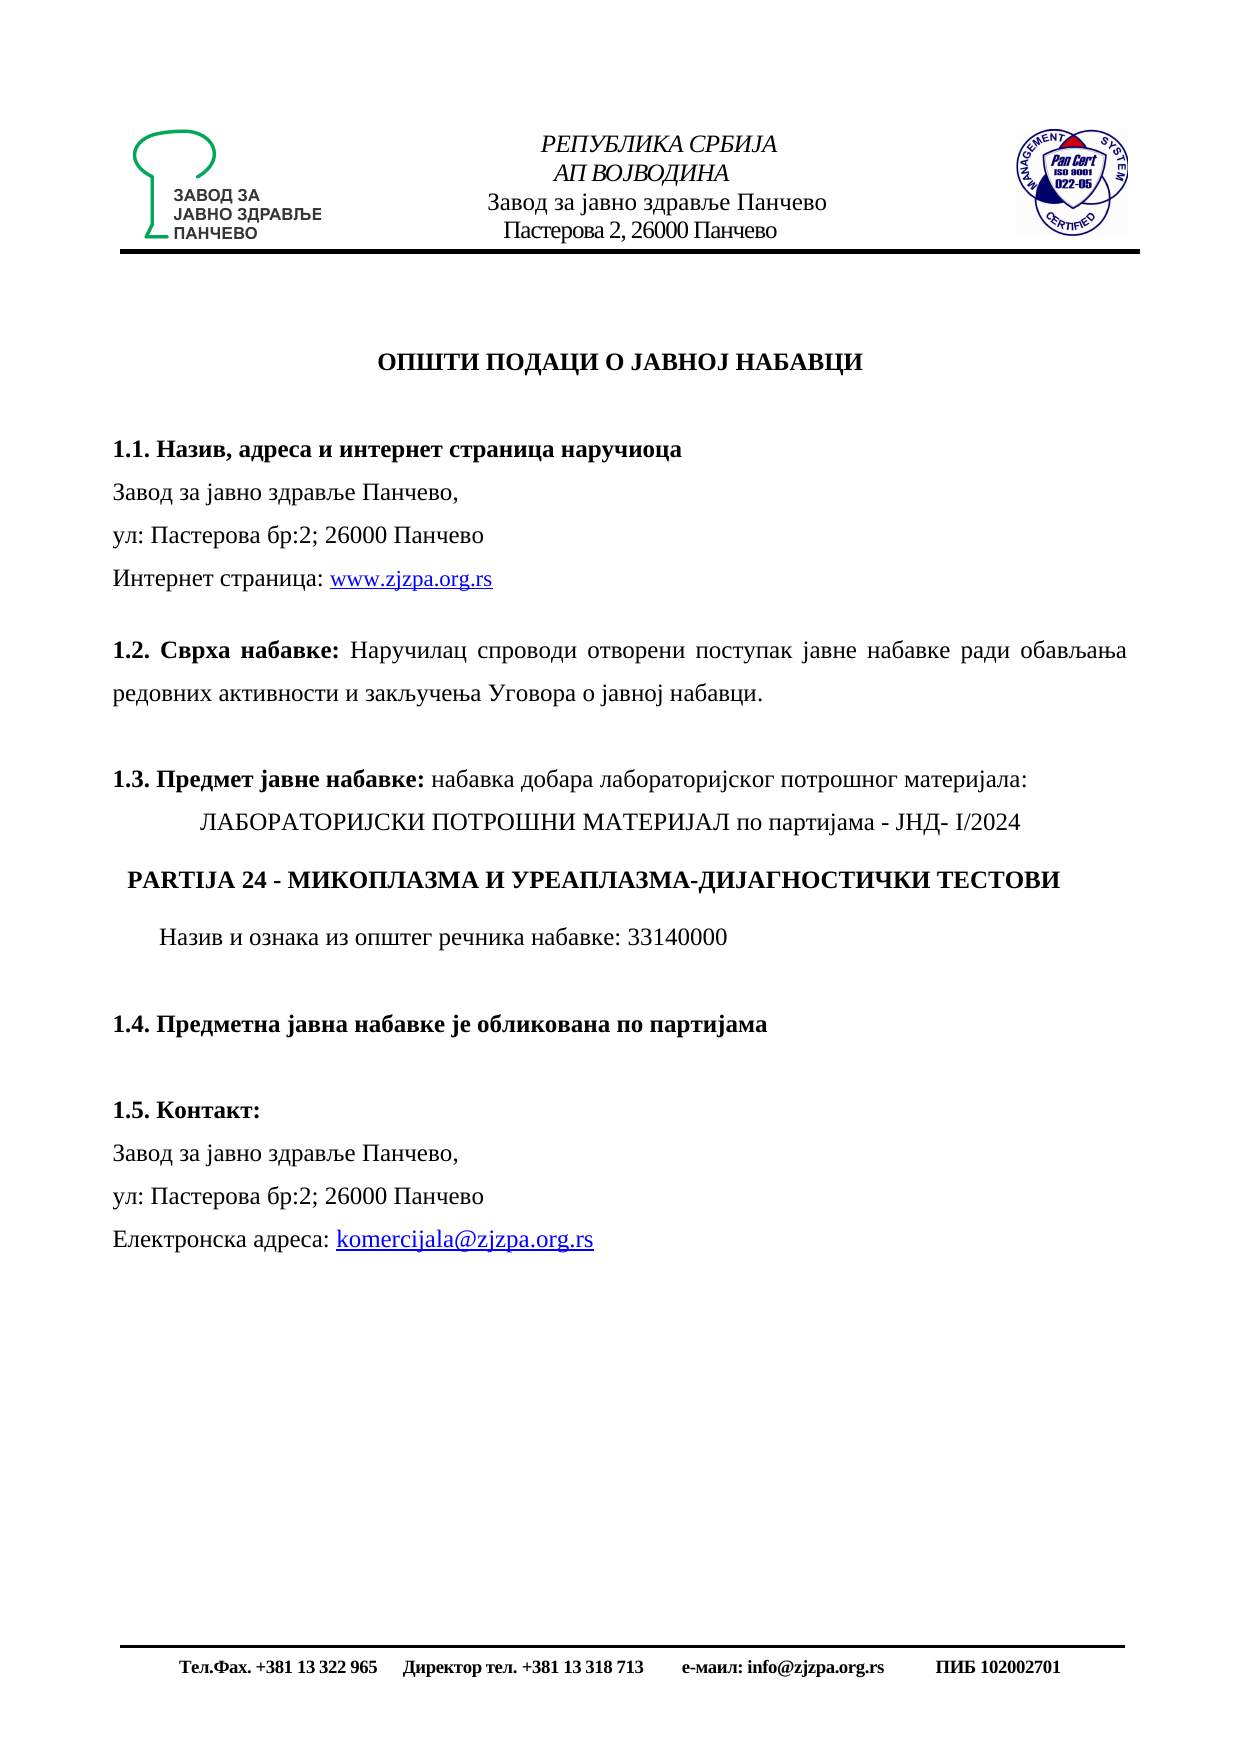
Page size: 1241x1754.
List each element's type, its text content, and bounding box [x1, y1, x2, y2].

text 1.3. Предмет јавне набавке: набавка добара лабораторијског потрошног материјала: [112, 764, 1128, 793]
text 1.4. Предметна јавна набавке је обликована по партијама [112, 1009, 1128, 1037]
text Назив и ознака из општег речника набавке: 33140000 [112, 922, 1128, 951]
picture [132, 129, 322, 239]
text 1.2. Сврха набавке: Наручилац спроводи отворени поступак јавне набавке ради обављања редовних активности и закључења Уговора о јавној набавци. [112, 635, 1128, 707]
picture [1016, 129, 1128, 236]
text ул: Пастерова бр:2; 26000 Панчево [112, 520, 1128, 549]
text 1.1. Назив, адреса и интернет страница наручиоца [112, 434, 1128, 462]
text Завод за јавно здравље Панчево, [112, 1138, 1128, 1167]
text Завод за јавно здравље Панчево, [112, 477, 1128, 506]
text ЛАБОРАТОРИЈСКИ ПОТРОШНИ МАТЕРИЈАЛ по партијама - ЈНД- I/2024 [200, 807, 1166, 836]
text ОПШТИ ПОДАЦИ О ЈАВНОЈ НАБАВЦИ [112, 347, 1128, 376]
text Интернет страница: www.zjzpa.org.rs [112, 563, 1166, 592]
text 1.5. Контакт: [112, 1095, 1128, 1124]
text Електронска адреса: komercijala@zjzpa.org.rs [112, 1224, 1128, 1253]
text ул: Пастерова бр:2; 26000 Панчево [112, 1181, 1128, 1210]
text PARTIJA 24 - МИКОПЛАЗМА И УРЕАПЛАЗМА-ДИЈАГНОСТИЧКИ ТЕСТОВИ [127, 865, 1131, 894]
